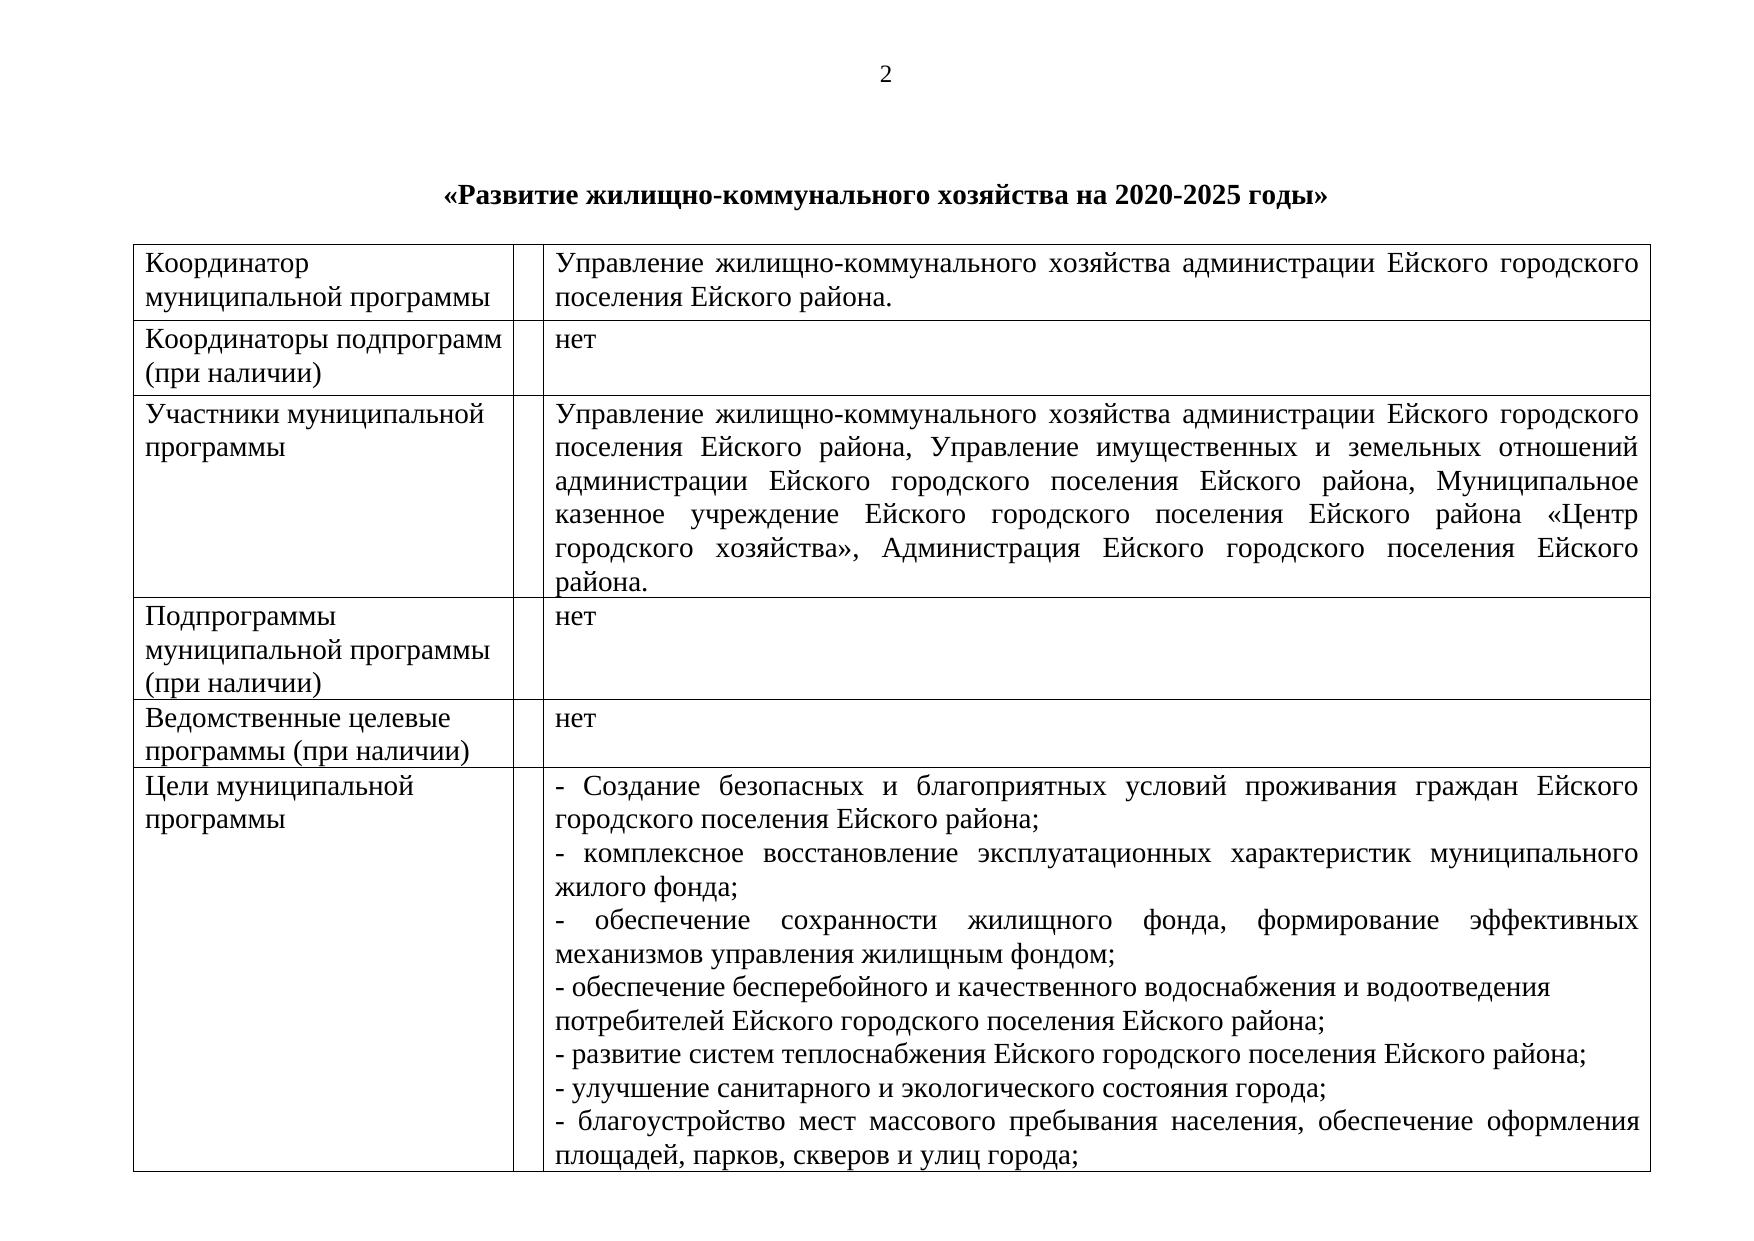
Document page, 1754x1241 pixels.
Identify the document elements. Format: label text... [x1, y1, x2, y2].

table_cell Ведомственные целевые программы (при наличии) [134, 700, 513, 767]
table_header Координатор муниципальной программы [134, 245, 513, 320]
table_cell [514, 321, 543, 395]
table_cell Управление жилищно-коммунального хозяйства администрации Ейского городского поселения Ейского района, Управление имущественных и земельных отношений администрации Ейского городского поселения Ейского района, Муниципальное казенное учреждение Ейского городского поселения Ейского района «Центр городского хозяйства», Администрация Ейского городского поселения Ейского района. [544, 396, 1650, 597]
table_cell нет [544, 598, 1650, 699]
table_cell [544, 768, 1650, 1171]
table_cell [134, 768, 513, 1171]
table_cell Координаторы подпрограмм (при наличии) [134, 321, 513, 395]
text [133, 177, 1639, 211]
table_cell [514, 768, 543, 1171]
table_cell [514, 700, 543, 767]
table_cell [514, 598, 543, 699]
table_cell Участники муниципальной программы [134, 396, 513, 597]
table_cell нет [544, 321, 1650, 395]
table_header [514, 245, 543, 320]
table_cell нет [544, 700, 1650, 767]
table_cell [514, 396, 543, 597]
table_header Управление жилищно-коммунального хозяйства администрации Ейского городского поселения Ейского района. [544, 245, 1650, 320]
table_cell Подпрограммы муниципальной программы (при наличии) [134, 598, 513, 699]
